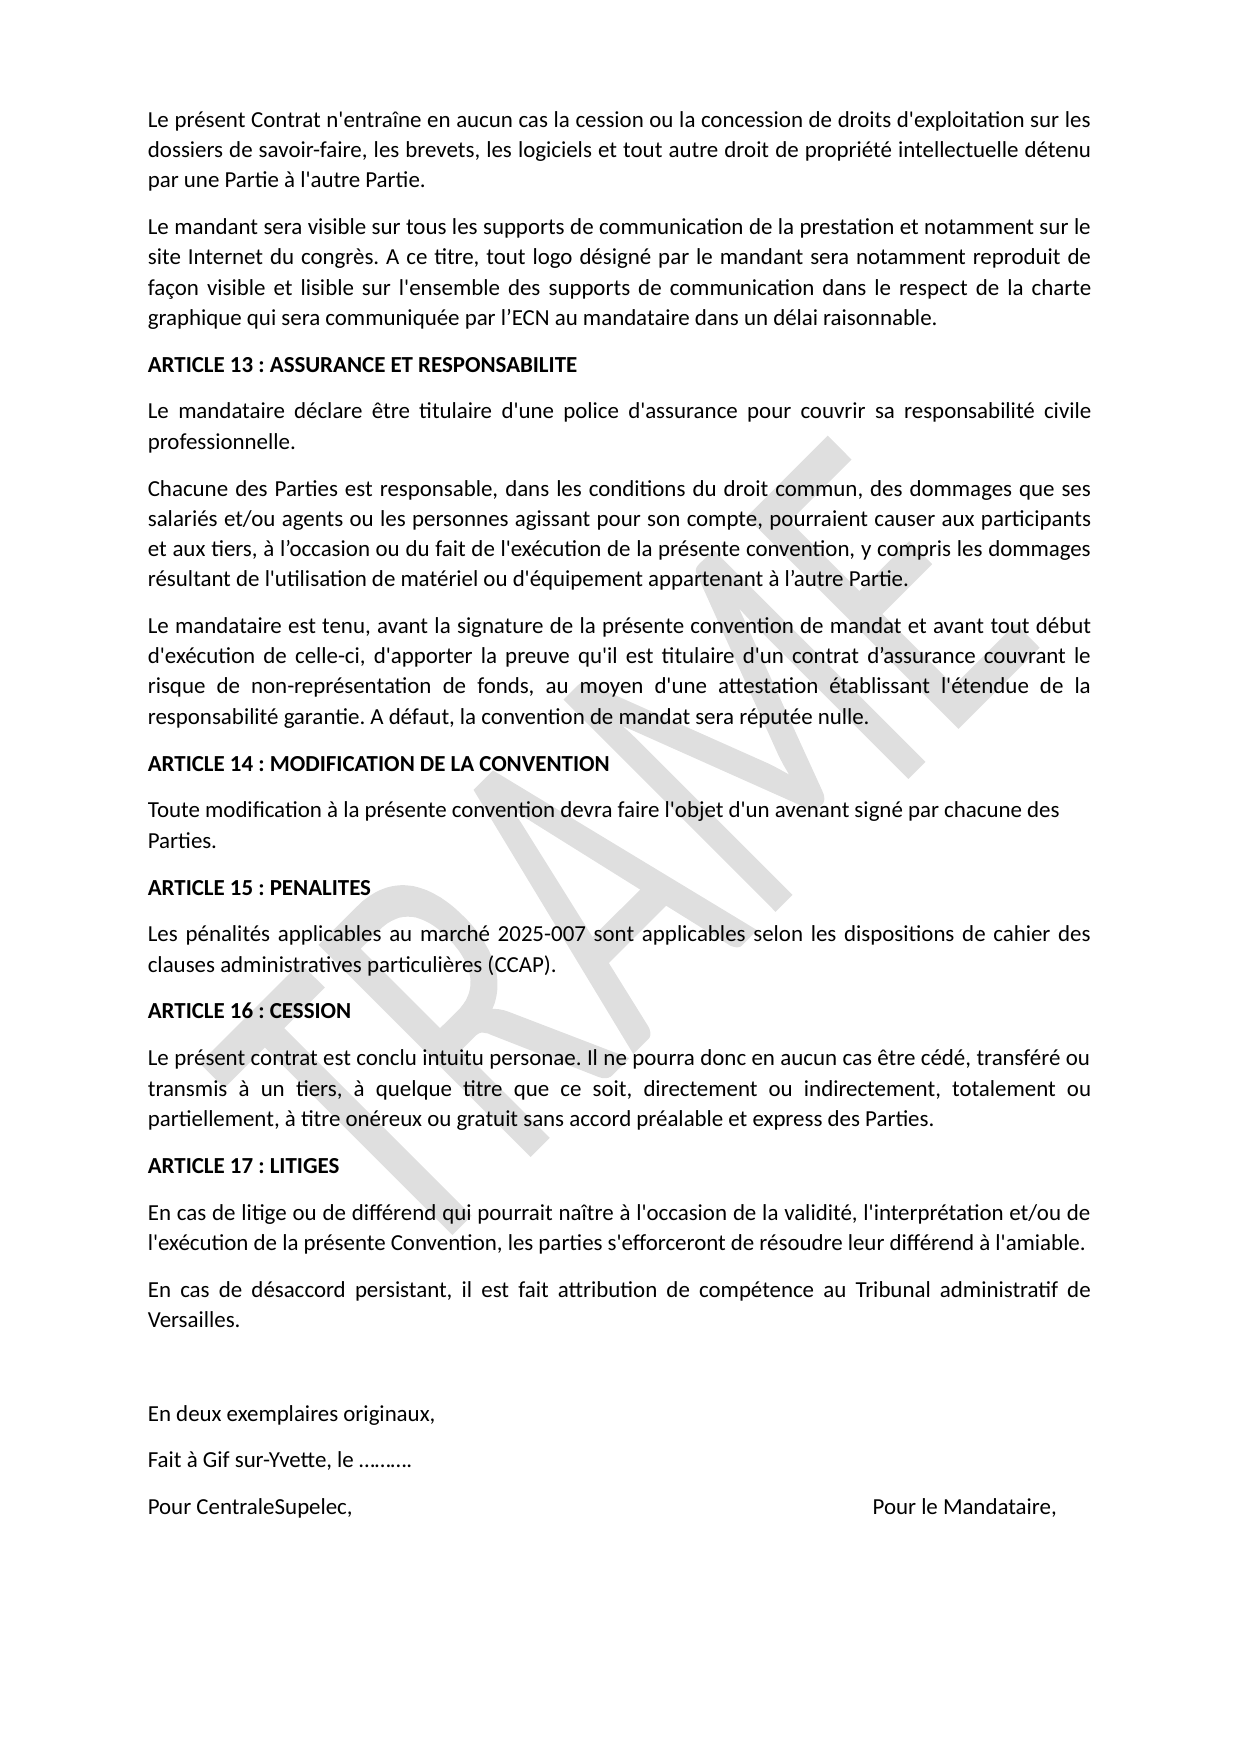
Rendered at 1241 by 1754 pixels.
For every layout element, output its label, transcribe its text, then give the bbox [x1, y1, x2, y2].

text Le présent Contrat n'entraîne en aucun cas la cession ou la concession de droits d'exploitation sur les dossiers de savoir-faire, les brevets, les logiciels et tout autre droit de propriété intellectuelle détenu par une Partie à l'autre Partie. [148, 105, 1093, 193]
text ARTICLE 13 : ASSURANCE ET RESPONSABILITE [148, 350, 1093, 378]
text Le mandataire est tenu, avant la signature de la présente convention de mandat et avant tout début d'exécution de celle-ci, d'apporter la preuve qu'il est titulaire d'un contrat d’assurance couvrant le risque de non-représentation de fonds, au moyen d'une attestation établissant l'étendue de la responsabilité garantie. A défaut, la convention de mandat sera réputée nulle. [148, 611, 1093, 730]
text ARTICLE 17 : LITIGES [148, 1151, 1093, 1179]
text Fait à Gif sur-Yvette, le ………. [148, 1446, 1093, 1474]
text Le mandataire déclare être titulaire d'une police d'assurance pour couvrir sa responsabilité civile professionnelle. [148, 397, 1093, 455]
text Le mandant sera visible sur tous les supports de communication de la prestation et notamment sur le site Internet du congrès. A ce titre, tout logo désigné par le mandant sera notamment reproduit de façon visible et lisible sur l'ensemble des supports de communication dans le respect de la charte graphique qui sera communiquée par l’ECN au mandataire dans un délai raisonnable. [148, 212, 1093, 331]
text En cas de désaccord persistant, il est fait attribution de compétence au Tribunal administratif de Versailles. [148, 1275, 1093, 1333]
text Chacune des Parties est responsable, dans les conditions du droit commun, des dommages que ses salariés et/ou agents ou les personnes agissant pour son compte, pourraient causer aux participants et aux tiers, à l’occasion ou du fait de l'exécution de la présente convention, y compris les dommages résultant de l'utilisation de matériel ou d'équipement appartenant à l’autre Partie. [148, 474, 1093, 592]
text En cas de litige ou de différend qui pourrait naître à l'occasion de la validité, l'interprétation et/ou de l'exécution de la présente Convention, les parties s'efforceront de résoudre leur différend à l'amiable. [148, 1198, 1093, 1256]
text En deux exemplaires originaux, [148, 1399, 1093, 1427]
text ARTICLE 16 : CESSION [148, 997, 1093, 1025]
text Les pénalités applicables au marché 2025-007 sont applicables selon les dispositions de cahier des clauses administratives particulières (CCAP). [148, 919, 1093, 978]
text Toute modification à la présente convention devra faire l'objet d'un avenant signé par chacune des Parties. [148, 796, 1093, 854]
text ARTICLE 14 : MODIFICATION DE LA CONVENTION [148, 749, 1093, 777]
text Le présent contrat est conclu intuitu personae. Il ne pourra donc en aucun cas être cédé, transféré ou transmis à un tiers, à quelque titre que ce soit, directement ou indirectement, totalement ou partiellement, à titre onéreux ou gratuit sans accord préalable et express des Parties. [148, 1043, 1093, 1132]
text ARTICLE 15 : PENALITES [148, 873, 1093, 901]
text Pour CentraleSupelec, Pour le Mandataire, [148, 1492, 1093, 1521]
